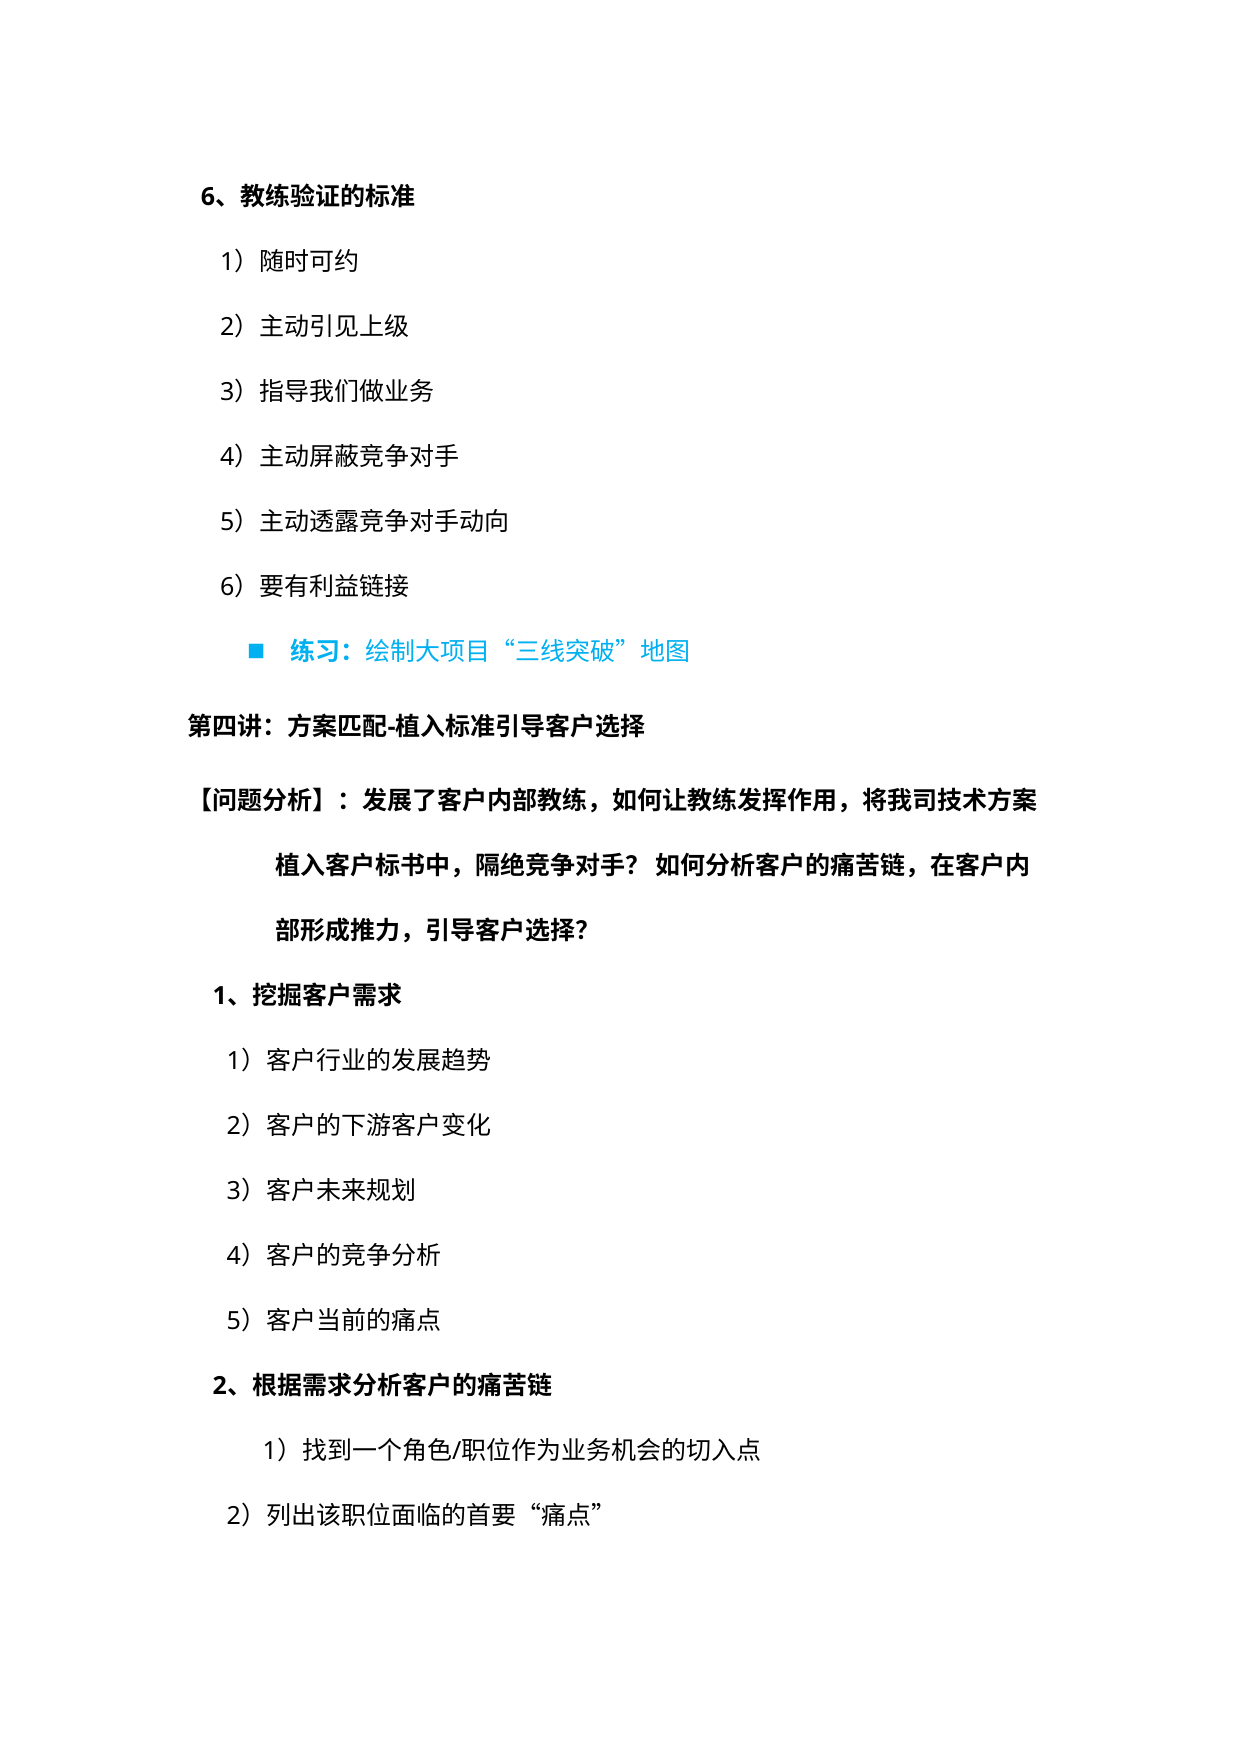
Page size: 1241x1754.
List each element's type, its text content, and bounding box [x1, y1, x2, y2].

text 3）指导我们做业务 [187, 357, 1051, 422]
text 1）随时可约 [187, 227, 1051, 292]
text 6）要有利益链接 [187, 552, 1051, 617]
text 3）客户未来规划 [187, 1156, 1051, 1221]
text 【问题分析】：发展了客户内部教练，如何让教练发挥作用，将我司技术方案植入客户标书中，隔绝竞争对手？ 如何分析客户的痛苦链，在客户内部形成推力，引导客户选择？ [187, 766, 1051, 961]
text 6、教练验证的标准 [187, 162, 1051, 227]
text 2、根据需求分析客户的痛苦链 [187, 1351, 1051, 1416]
text 4）主动屏蔽竞争对手 [187, 422, 1051, 487]
text 2）列出该职位面临的首要“痛点” [187, 1481, 1051, 1546]
text 2）主动引见上级 [187, 292, 1051, 357]
text 1）找到一个角色/职位作为业务机会的切入点 [187, 1416, 1051, 1481]
text 4）客户的竞争分析 [187, 1221, 1051, 1286]
list 练习：绘制大项目“三线突破”地图 [247, 617, 1051, 682]
text 1、挖掘客户需求 [187, 961, 1051, 1026]
text 5）客户当前的痛点 [187, 1286, 1051, 1351]
text 第四讲：方案匹配-植入标准引导客户选择 [187, 692, 1053, 757]
text 1）客户行业的发展趋势 [187, 1026, 1051, 1091]
text 5）主动透露竞争对手动向 [187, 487, 1051, 552]
text 2）客户的下游客户变化 [187, 1091, 1051, 1156]
